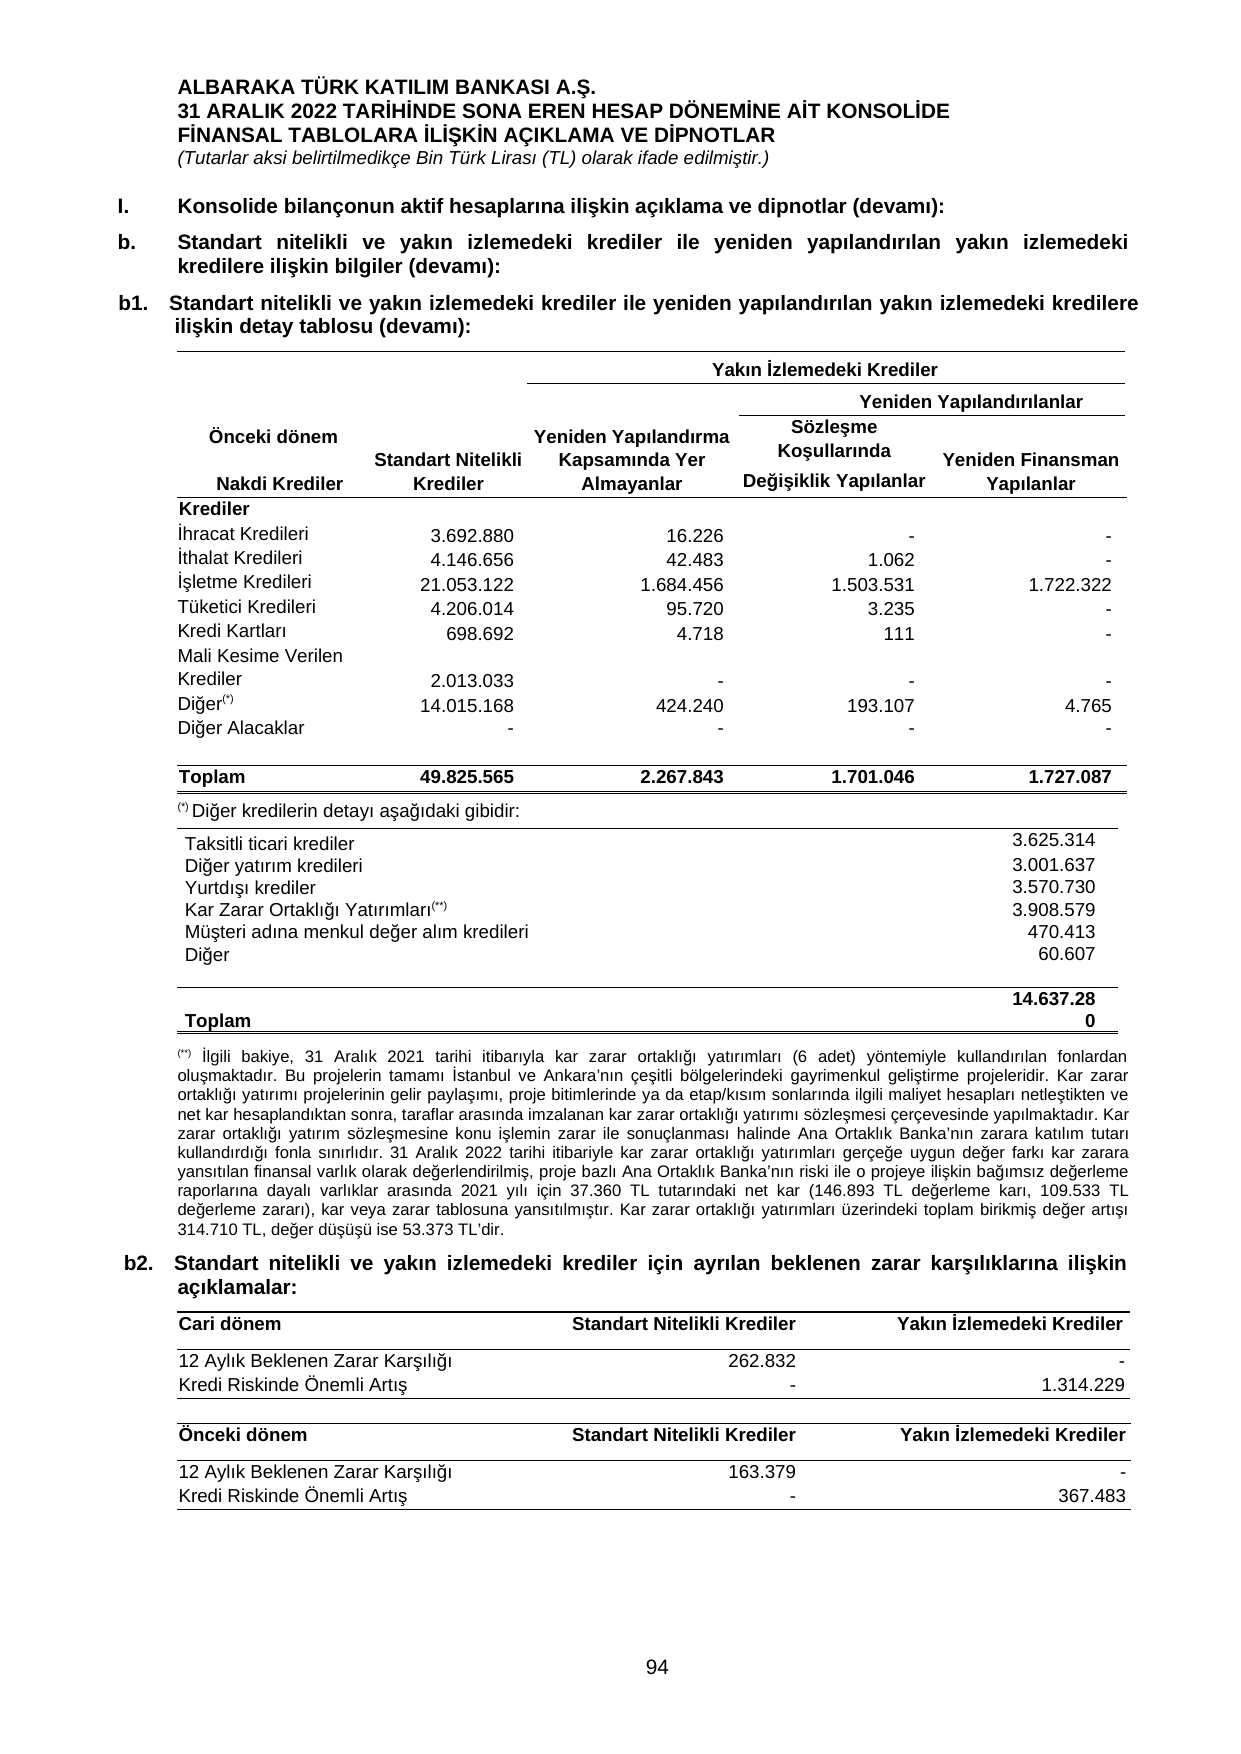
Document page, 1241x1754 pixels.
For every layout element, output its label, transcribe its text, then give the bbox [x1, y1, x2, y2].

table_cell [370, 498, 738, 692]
text b. Standart nitelikli ve yakın izlemedeki krediler ile yeniden yapılandırılan yakın izlemedeki kredilere ilişkin bilgiler (devamı): [117, 230, 1130, 278]
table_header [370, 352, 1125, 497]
text I. Konsolide bilançonun aktif hesaplarına ilişkin açıklama ve dipnotlar (devamı): [117, 193, 1130, 217]
text b1. Standart nitelikli ve yakın izlemedeki krediler ile yeniden yapılandırılan yakın izlemedeki kredilere ilişkin detay tablosu (devamı): [118, 290, 1140, 338]
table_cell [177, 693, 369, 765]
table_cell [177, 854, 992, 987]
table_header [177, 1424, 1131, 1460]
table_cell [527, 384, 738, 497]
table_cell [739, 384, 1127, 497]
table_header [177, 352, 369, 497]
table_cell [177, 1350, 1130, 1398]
text b2. Standart nitelikli ve yakın izlemedeki krediler için ayrılan beklenen zarar karşılıklarına ilişkin açıklamalar: [123, 1251, 1129, 1299]
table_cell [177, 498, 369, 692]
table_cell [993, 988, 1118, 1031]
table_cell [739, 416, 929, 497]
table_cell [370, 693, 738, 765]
text (**) İlgili bakiye, 31 Aralık 2021 tarihi itibarıyla kar zarar ortaklığı yatırımları (6 adet) yöntemiyle kullandırılan fonlardan oluşmaktadır. Bu projelerin tamamı İstanbul ve Ankara’nın çeşitli bölgelerindeki gayrimenkul geliştirme projeleridir. Kar zarar ortaklığı yatırımı projelerinin gelir paylaşımı, proje bitimlerinde ya da etap/kısım sonlarında ilgili maliyet hesapları netleştikten ve net kar hesaplandıktan sonra, taraflar arasında imzalanan kar zarar ortaklığı yatırımı sözleşmesi çerçevesinde yapılmaktadır. Kar zarar ortaklığı yatırım sözleşmesine konu işlemin zarar ile sonuçlanması halinde Ana Ortaklık Banka’nın zarara katılım tutarı kullandırdığı fonla sınırlıdır. 31 Aralık 2022 tarihi itibariyle kar zarar ortaklığı yatırımları gerçeğe uygun değer farkı kar zarara yansıtılan finansal varlık olarak değerlendirilmiş, proje bazlı Ana Ortaklık Banka’nın riski ile o projeye ilişkin bağımsız değerleme raporlarına dayalı varlıklar arasında 2021 yılı için 37.360 TL tutarındaki net kar (146.893 TL değerleme karı, 109.533 TL değerleme zararı), kar veya zarar tablosuna yansıtılmıştır. Kar zarar ortaklığı yatırımları üzerindeki toplam birikmiş değer artışı 314.710 TL, değer düşüşü ise 53.373 TL’dir. [177, 1047, 1129, 1238]
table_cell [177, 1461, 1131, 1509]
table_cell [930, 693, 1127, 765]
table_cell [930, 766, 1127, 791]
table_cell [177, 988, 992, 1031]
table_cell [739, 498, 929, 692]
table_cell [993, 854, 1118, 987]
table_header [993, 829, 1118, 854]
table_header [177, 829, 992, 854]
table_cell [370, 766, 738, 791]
text (*) Diğer kredilerin detayı aşağıdaki gibidir: [177, 800, 1137, 822]
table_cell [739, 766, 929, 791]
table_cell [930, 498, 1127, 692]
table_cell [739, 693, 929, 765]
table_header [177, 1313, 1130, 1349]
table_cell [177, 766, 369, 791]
